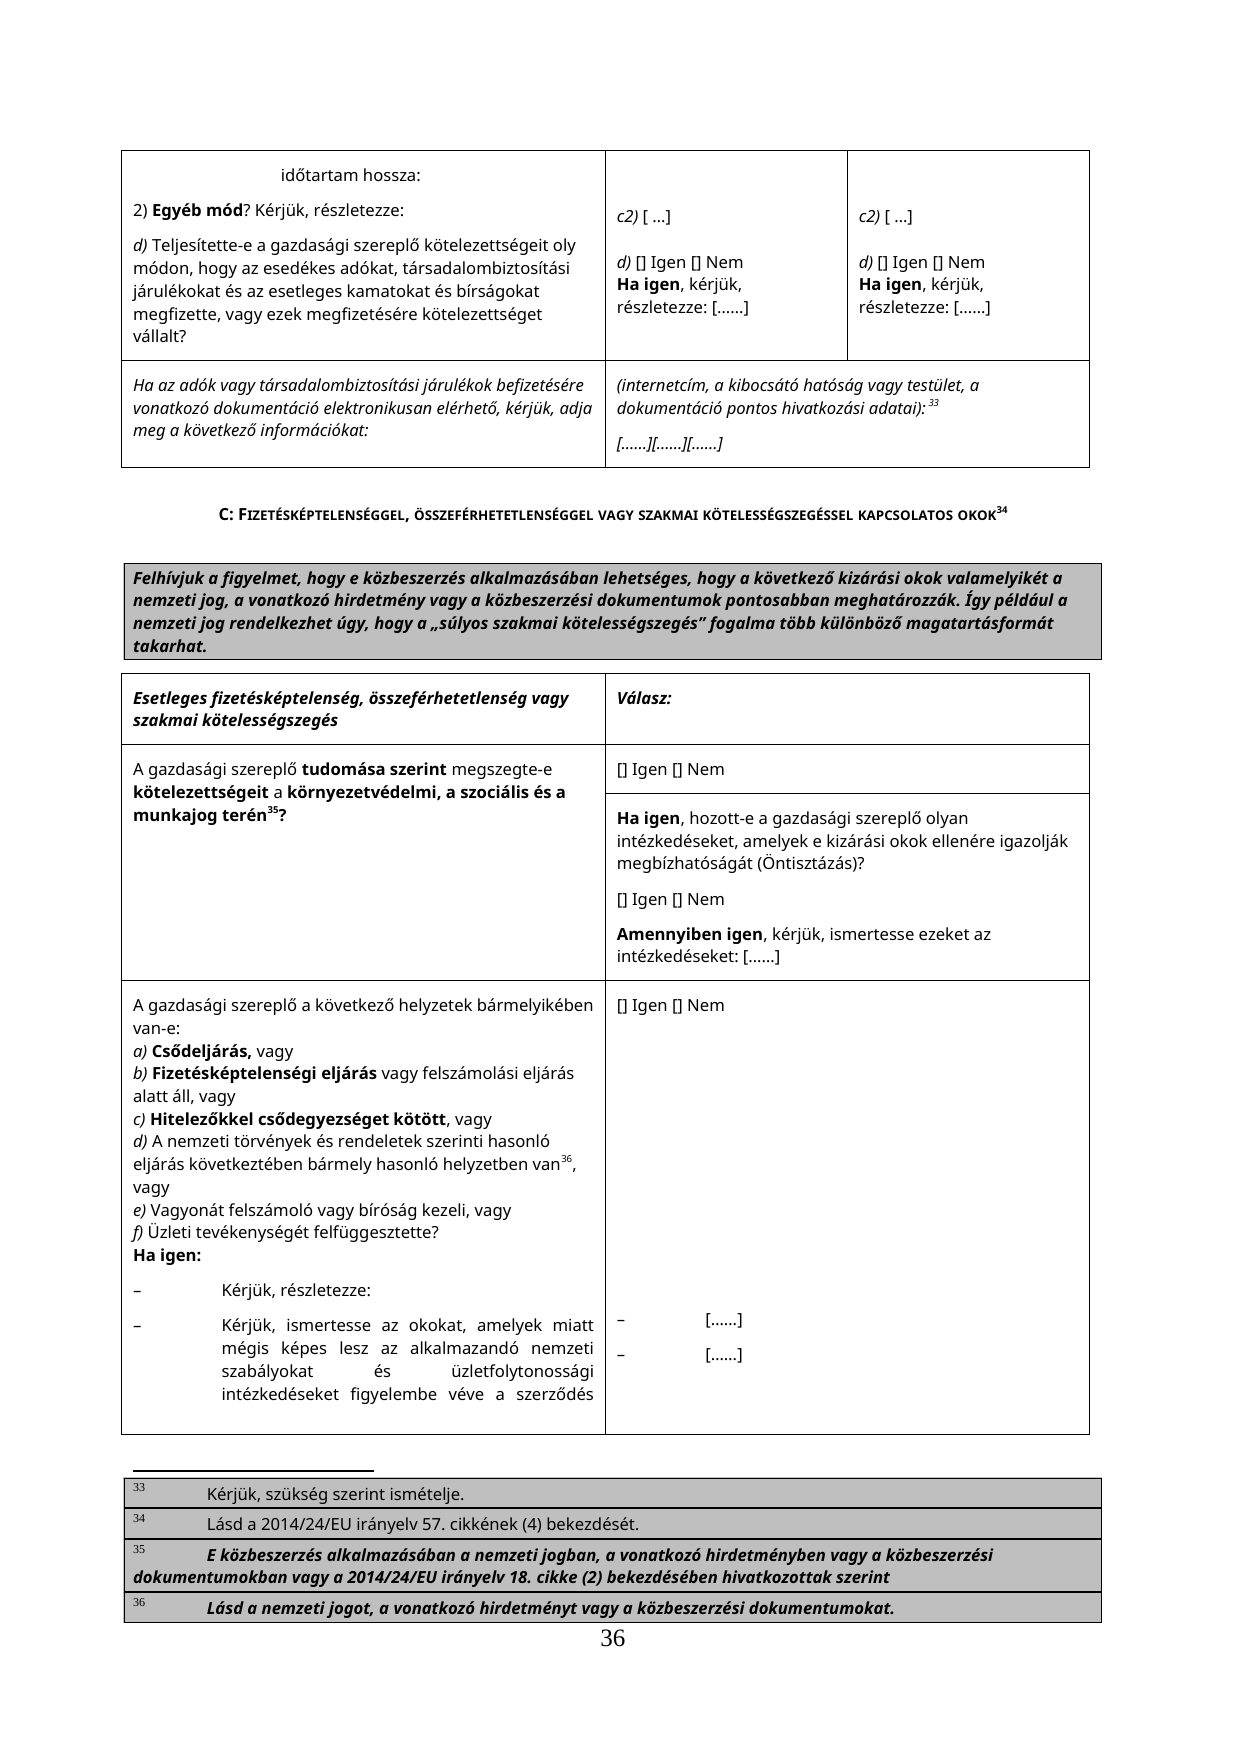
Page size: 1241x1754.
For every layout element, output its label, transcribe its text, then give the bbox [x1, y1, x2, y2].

text Felhívjuk a figyelmet, hogy e közbeszerzés alkalmazásában lehetséges, hogy a következő kizárási okok valamelyikét a nemzeti jog, a vonatkozó hirdetmény vagy a közbeszerzési dokumentumok pontosabban meghatározzák. Így például a nemzeti jog rendelkezhet úgy, hogy a „súlyos szakmai kötelességszegés” fogalma több különböző magatartásformát takarhat. [125, 564, 1101, 659]
table_cell Ha igen, hozott-e a gazdasági szereplő olyan intézkedéseket, amelyek e kizárási okok ellenére igazolják megbízhatóságát (Öntisztázás)? [] Igen [] Nem Amennyiben igen, kérjük, ismertesse ezeket az intézkedéseket: [……] [606, 794, 1089, 980]
table_cell Ha az adók vagy társadalombiztosítási járulékok befizetésére vonatkozó dokumentáció elektronikusan elérhető, kérjük, adja meg a következő információkat: [122, 361, 605, 467]
table_cell A gazdasági szereplő tudomása szerint megszegte-e kötelezettségeit a környezetvédelmi, a szociális és a munkajog terén? [122, 745, 605, 980]
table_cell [606, 981, 1089, 1433]
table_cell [848, 151, 1089, 360]
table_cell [122, 981, 605, 1433]
table_header Válasz: [606, 674, 1089, 744]
table_cell [] Igen [] Nem [606, 745, 1089, 793]
table_cell (internetcím, a kibocsátó hatóság vagy testület, a dokumentáció pontos hivatkozási adatai): [……][……][……] [606, 361, 1089, 467]
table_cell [606, 151, 847, 360]
text C: Fizetésképtelenséggel, összeférhetetlenséggel vagy szakmai kötelességszegéssel kapcsolatos okok [133, 503, 1092, 526]
table_header Esetleges fizetésképtelenség, összeférhetetlenség vagy szakmai kötelességszegés [122, 674, 605, 744]
